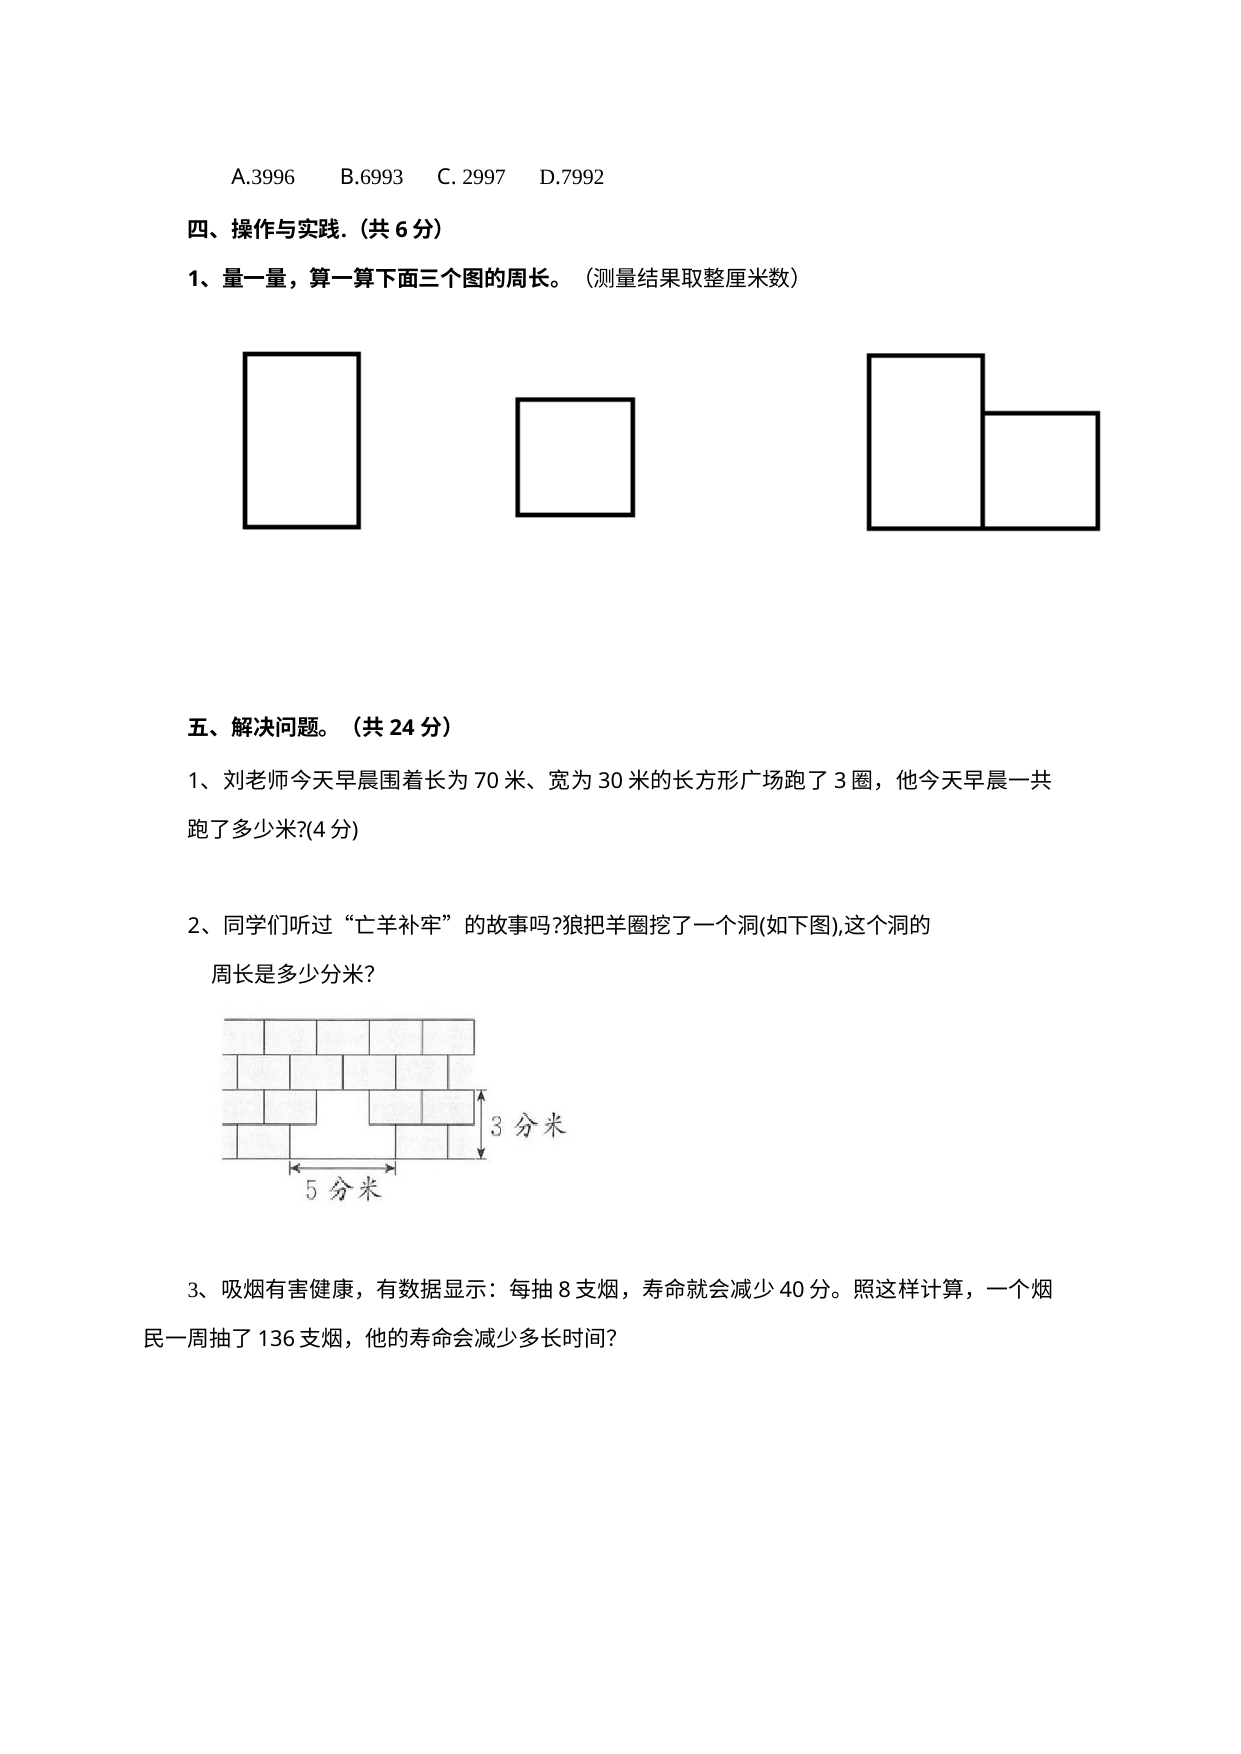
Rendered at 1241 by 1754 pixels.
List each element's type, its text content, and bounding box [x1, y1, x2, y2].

picture [187, 308, 1167, 598]
subtitle 1、刘老师今天早晨围着长为70米、宽为30米的长方形广场跑了3圈，他今天早晨一共跑了多少米?(4分) [187, 763, 1053, 844]
subtitle 四、操作与实践.（共 6分） [187, 212, 1053, 244]
text 2、同学们听过“亡羊补牢”的故事吗?狼把羊圈挖了一个洞(如下图),这个洞的周长是多少分米？ [187, 908, 932, 989]
text A.3996 B.6993 C. 2997 D.7992 [187, 159, 1053, 192]
text 1、量一量，算一算下面三个图的周长。（测量结果取整厘米数） [187, 260, 1053, 293]
subtitle 五、解决问题。（共 24 分） [187, 709, 1053, 742]
text 3、吸烟有害健康，有数据显示：每抽8支烟，寿命就会减少40分。照这样计算，一个烟民一周抽了136支烟，他的寿命会减少多长时间？ [144, 1272, 1053, 1353]
